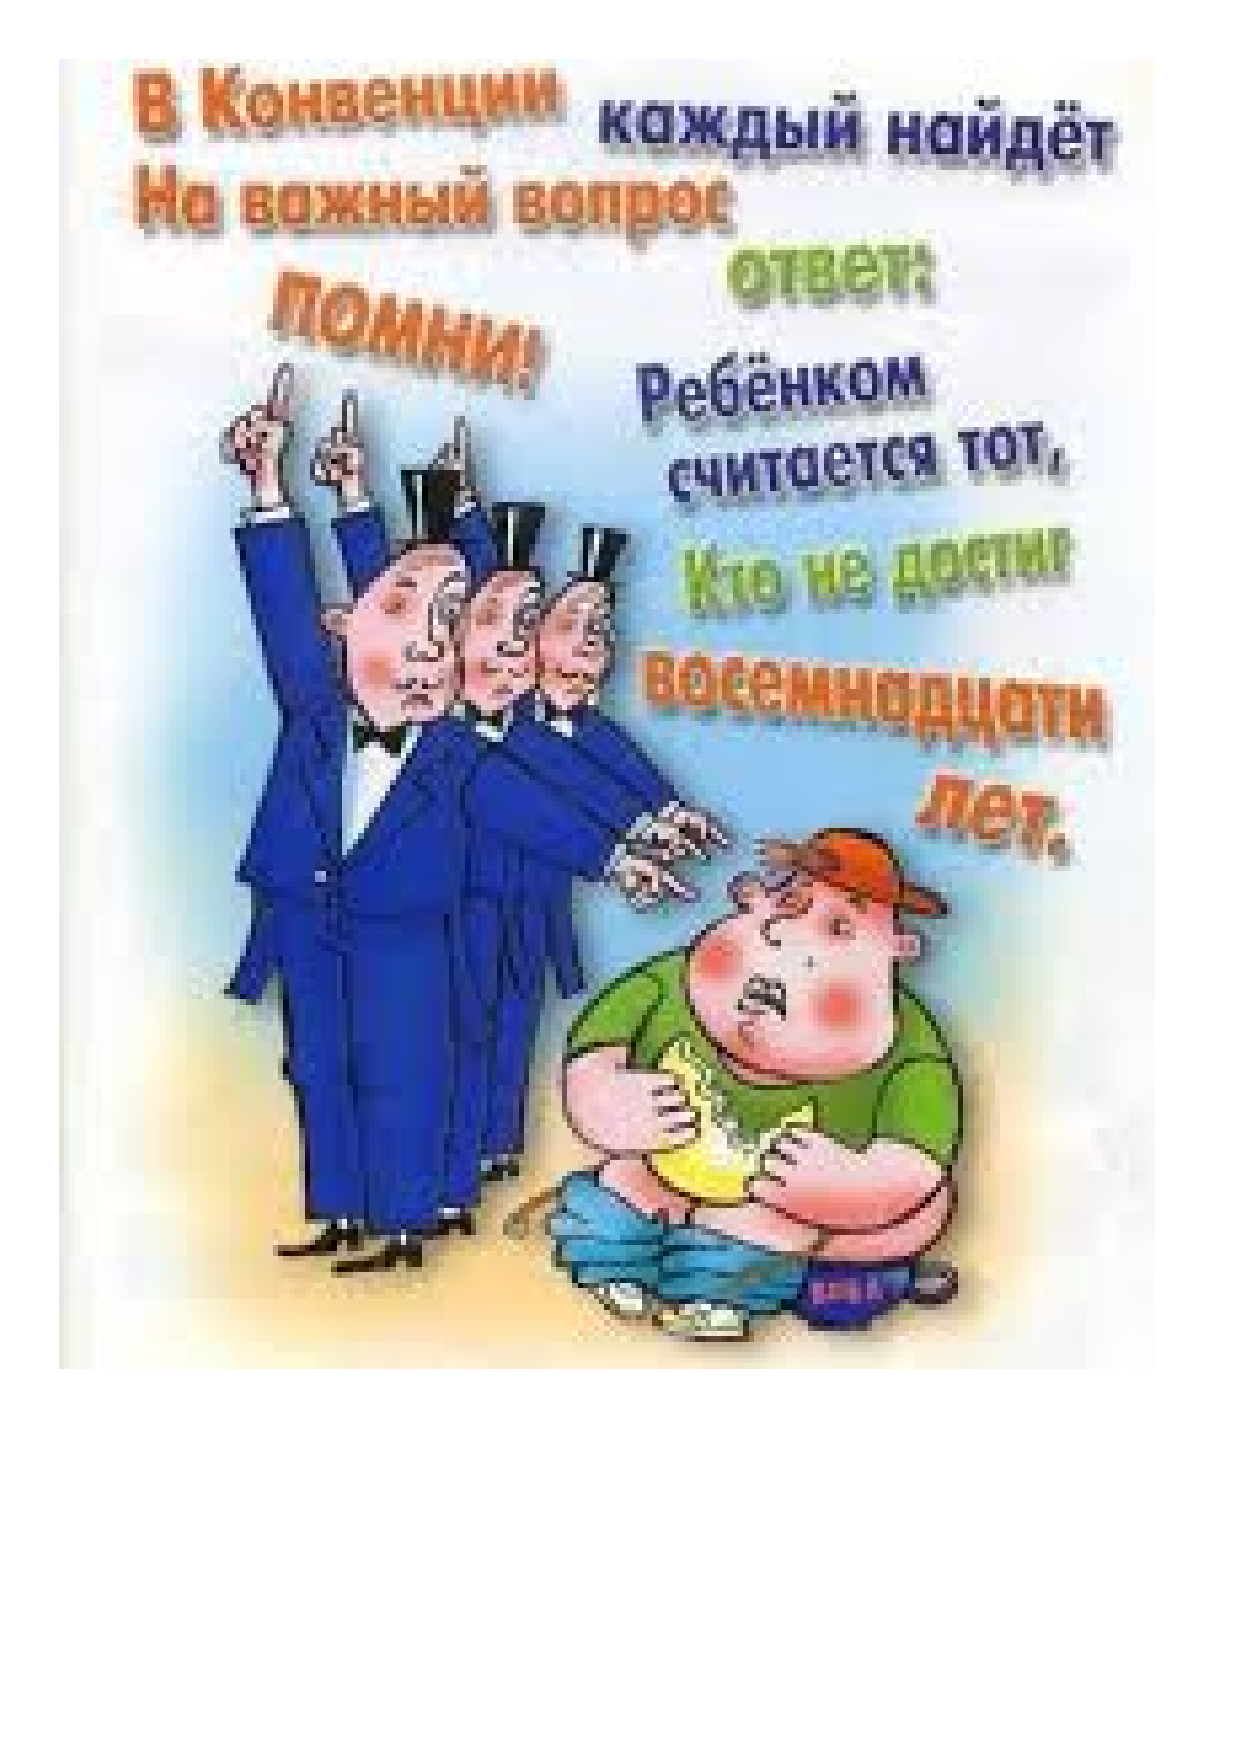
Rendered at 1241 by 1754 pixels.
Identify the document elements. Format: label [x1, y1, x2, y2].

picture [59, 59, 1155, 1369]
